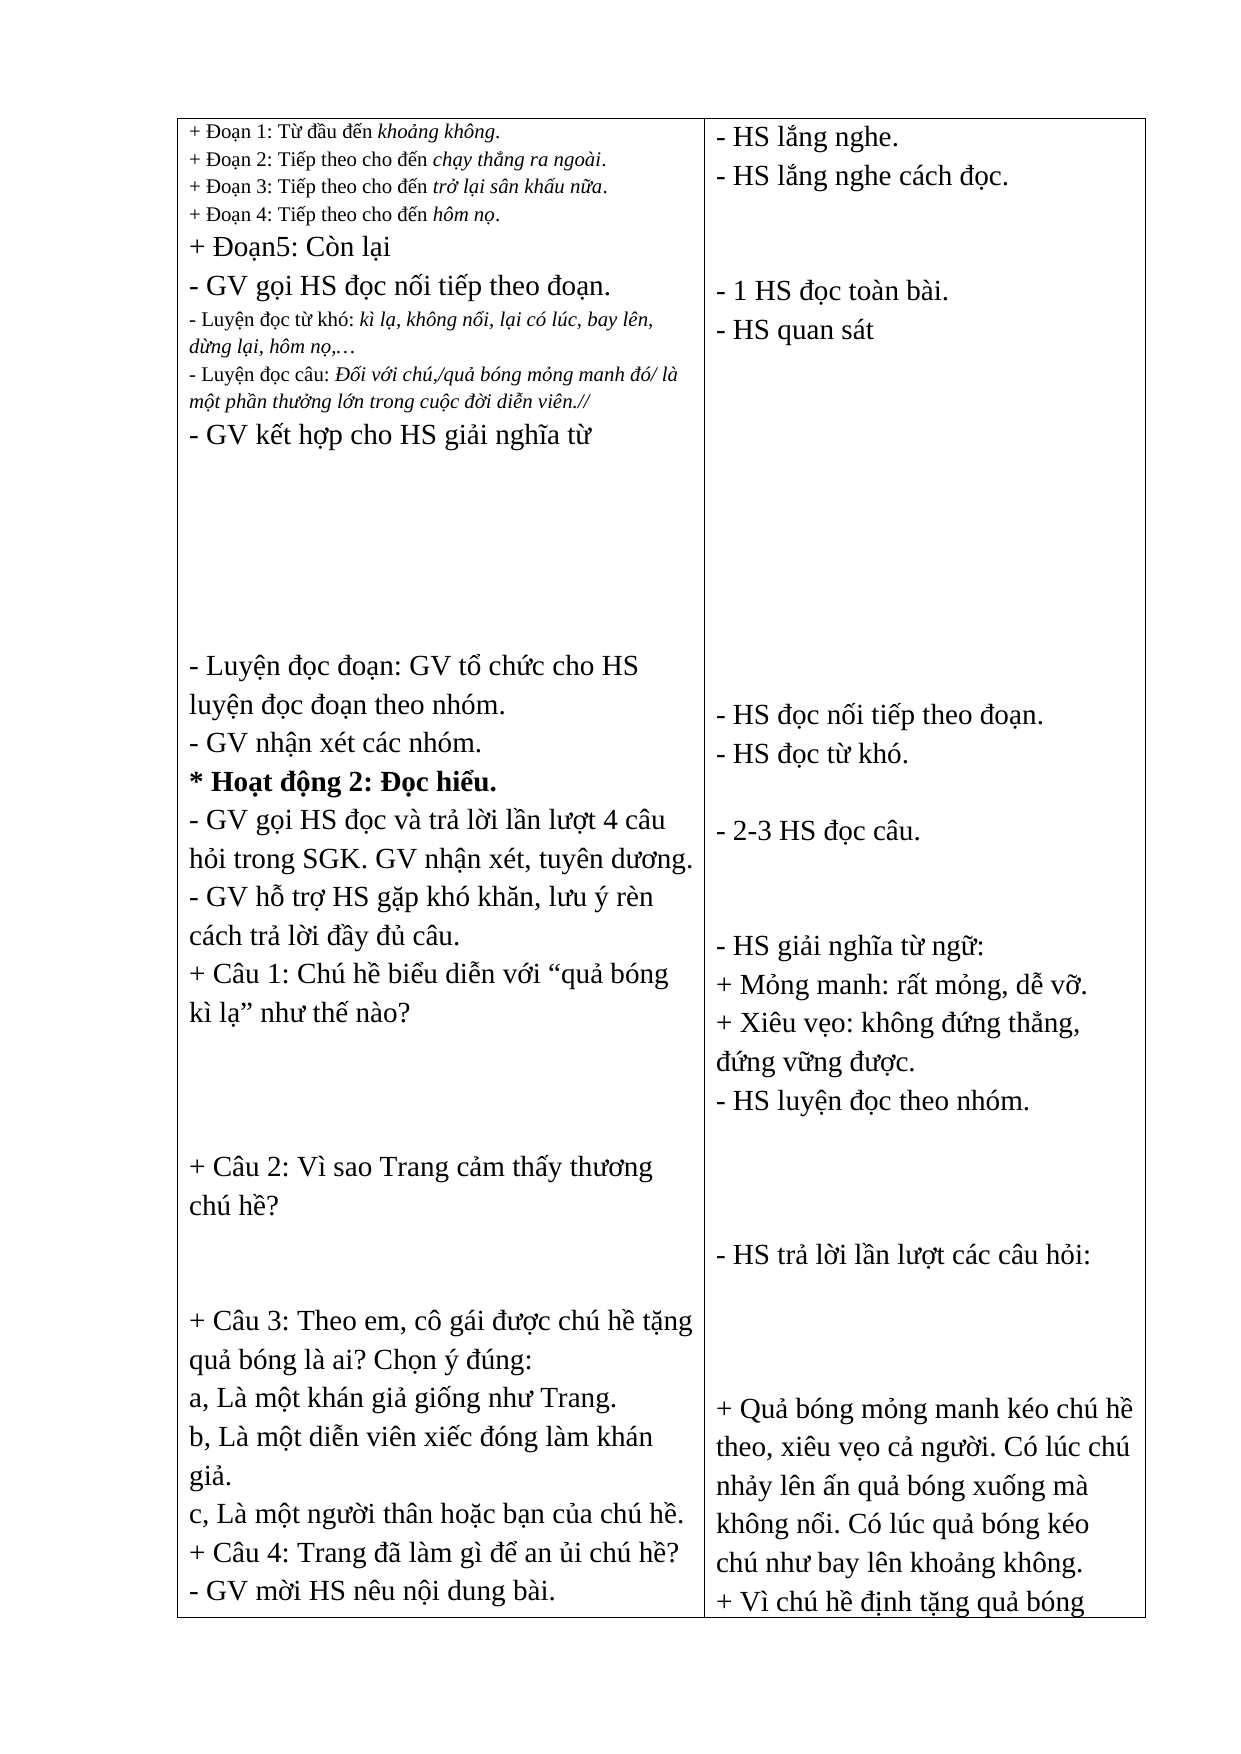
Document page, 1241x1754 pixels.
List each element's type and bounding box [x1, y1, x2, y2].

table_cell [705, 119, 1145, 1617]
table_cell [178, 119, 704, 1617]
